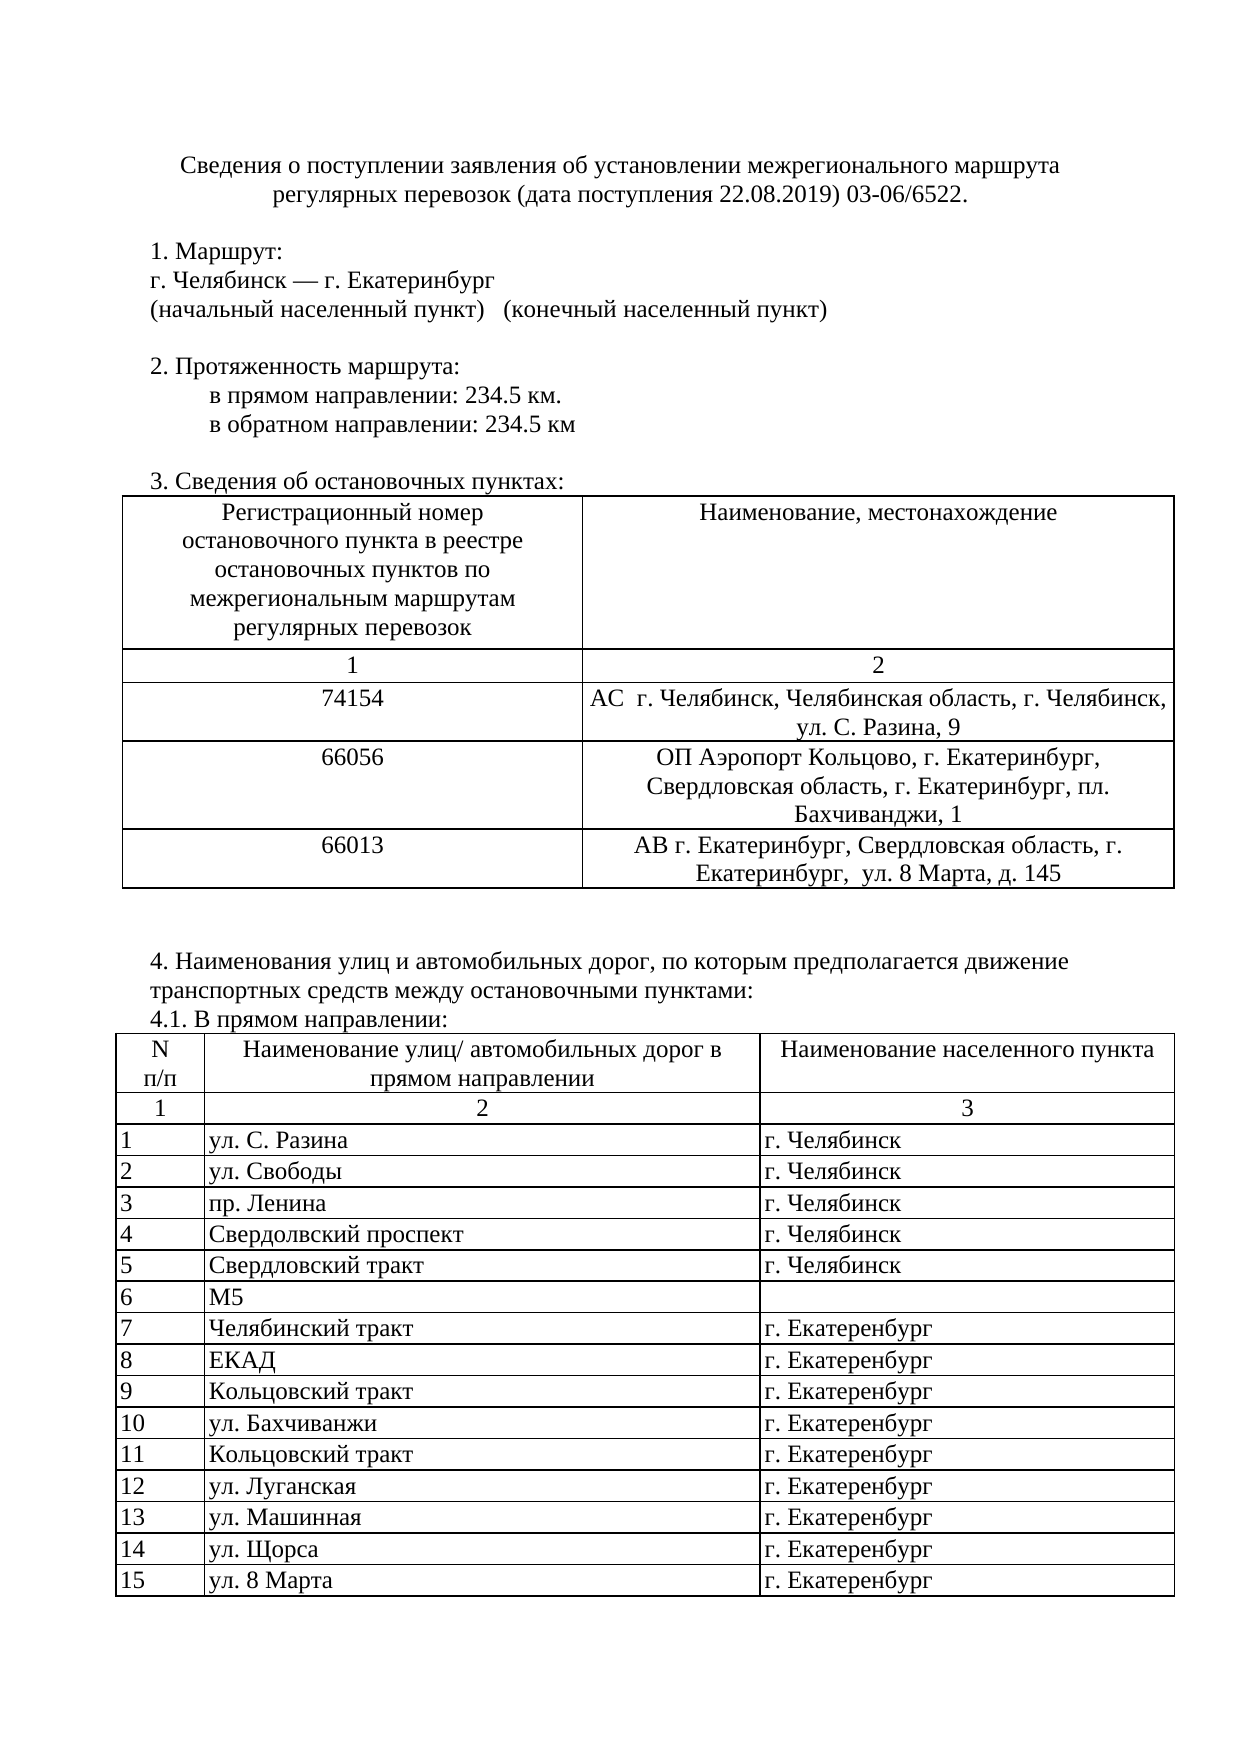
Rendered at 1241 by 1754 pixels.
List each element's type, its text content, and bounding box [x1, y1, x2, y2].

table_cell 1 [117, 1125, 204, 1154]
table_cell [761, 1282, 1174, 1312]
table_cell 8 [117, 1345, 204, 1375]
table_cell г. Екатеренбург [761, 1471, 1174, 1501]
text (начальный населенный пункт) (конечный населенный пункт) [150, 294, 1090, 322]
table_cell 9 [117, 1376, 204, 1406]
table_cell Свердловский тракт [205, 1251, 759, 1280]
table_cell 14 [117, 1534, 204, 1563]
table_header N п/п [117, 1034, 204, 1092]
table_cell М5 [205, 1282, 759, 1312]
table_cell Кольцовский тракт [205, 1376, 759, 1406]
table_header Наименование улиц/ автомобильных дорог в прямом направлении [205, 1034, 759, 1092]
text 4. Наименования улиц и автомобильных дорог, по которым предполагается движение транспортных средств между остановочными пунктами: [150, 946, 1090, 1004]
text в обратном направлении: 234.5 км [150, 409, 1090, 437]
table_cell 5 [117, 1251, 204, 1280]
table_cell 15 [117, 1565, 204, 1595]
table_header Наименование, местонахождение [583, 497, 1173, 648]
table_cell 12 [117, 1471, 204, 1501]
text в прямом направлении: 234.5 км. [150, 380, 1090, 409]
table_cell 6 [117, 1282, 204, 1312]
table_cell ОП Аэропорт Кольцово, г. Екатеринбург, Свердловская область, г. Екатеринбург, пл. Бахчиванджи, 1 [583, 742, 1173, 828]
table_cell ул. Щорса [205, 1534, 759, 1563]
table_cell г. Екатеренбург [761, 1502, 1174, 1532]
table_cell Кольцовский тракт [205, 1439, 759, 1469]
table_cell г. Екатеренбург [761, 1565, 1174, 1595]
table_cell 1 [123, 650, 582, 681]
table_cell ул. Бахчиванжи [205, 1408, 759, 1438]
text 1. Маршрут: [150, 236, 1090, 265]
table_cell г. Екатеренбург [761, 1534, 1174, 1563]
table_cell г. Екатеренбург [761, 1313, 1174, 1343]
table_cell 2 [205, 1093, 759, 1123]
table_cell 74154 [123, 683, 582, 740]
table_cell г. Екатеренбург [761, 1408, 1174, 1438]
table_cell 4 [117, 1219, 204, 1249]
table_cell Челябинский тракт [205, 1313, 759, 1343]
text Сведения о поступлении заявления об установлении межрегионального маршрута регулярных перевозок (дата поступления 22.08.2019) 03-06/6522. [150, 150, 1090, 207]
table_cell 3 [117, 1188, 204, 1217]
table_cell 3 [761, 1093, 1174, 1123]
table_cell АС г. Челябинск, Челябинская область, г. Челябинск, ул. С. Разина, 9 [583, 683, 1173, 740]
table_cell 2 [583, 650, 1173, 681]
table_header Наименование населенного пункта [761, 1034, 1174, 1092]
table_cell г. Челябинск [761, 1156, 1174, 1186]
table_cell ул. Машинная [205, 1502, 759, 1532]
text г. Челябинск — г. Екатеринбург [150, 265, 1090, 294]
table_cell ул. Свободы [205, 1156, 759, 1186]
table_cell 66056 [123, 742, 582, 828]
table_cell ул. Луганская [205, 1471, 759, 1501]
table_cell пр. Ленина [205, 1188, 759, 1217]
text 2. Протяженность маршрута: [150, 351, 1090, 380]
text 4.1. В прямом направлении: [150, 1004, 1090, 1033]
table_cell 11 [117, 1439, 204, 1469]
table_cell АВ г. Екатеринбург, Свердловская область, г. Екатеринбург, ул. 8 Марта, д. 145 [583, 830, 1173, 887]
table_cell г. Челябинск [761, 1251, 1174, 1280]
table_cell 2 [117, 1156, 204, 1186]
table_cell 1 [117, 1093, 204, 1123]
table_cell г. Екатеренбург [761, 1376, 1174, 1406]
table_cell 66013 [123, 830, 582, 887]
table_cell г. Челябинск [761, 1188, 1174, 1217]
table_cell г. Челябинск [761, 1219, 1174, 1249]
table_cell г. Челябинск [761, 1125, 1174, 1154]
table_cell г. Екатеренбург [761, 1439, 1174, 1469]
table_cell 10 [117, 1408, 204, 1438]
table_cell ул. С. Разина [205, 1125, 759, 1154]
table_cell Свердолвский проспект [205, 1219, 759, 1249]
table_cell г. Екатеренбург [761, 1345, 1174, 1375]
text 3. Сведения об остановочных пунктах: [150, 466, 1090, 495]
table_cell 13 [117, 1502, 204, 1532]
table_cell 7 [117, 1313, 204, 1343]
table_header Регистрационный номер остановочного пункта в реестре остановочных пунктов по межрегиональным маршрутам регулярных перевозок [123, 497, 582, 648]
table_cell ЕКАД [205, 1345, 759, 1375]
table_cell ул. 8 Марта [205, 1565, 759, 1595]
